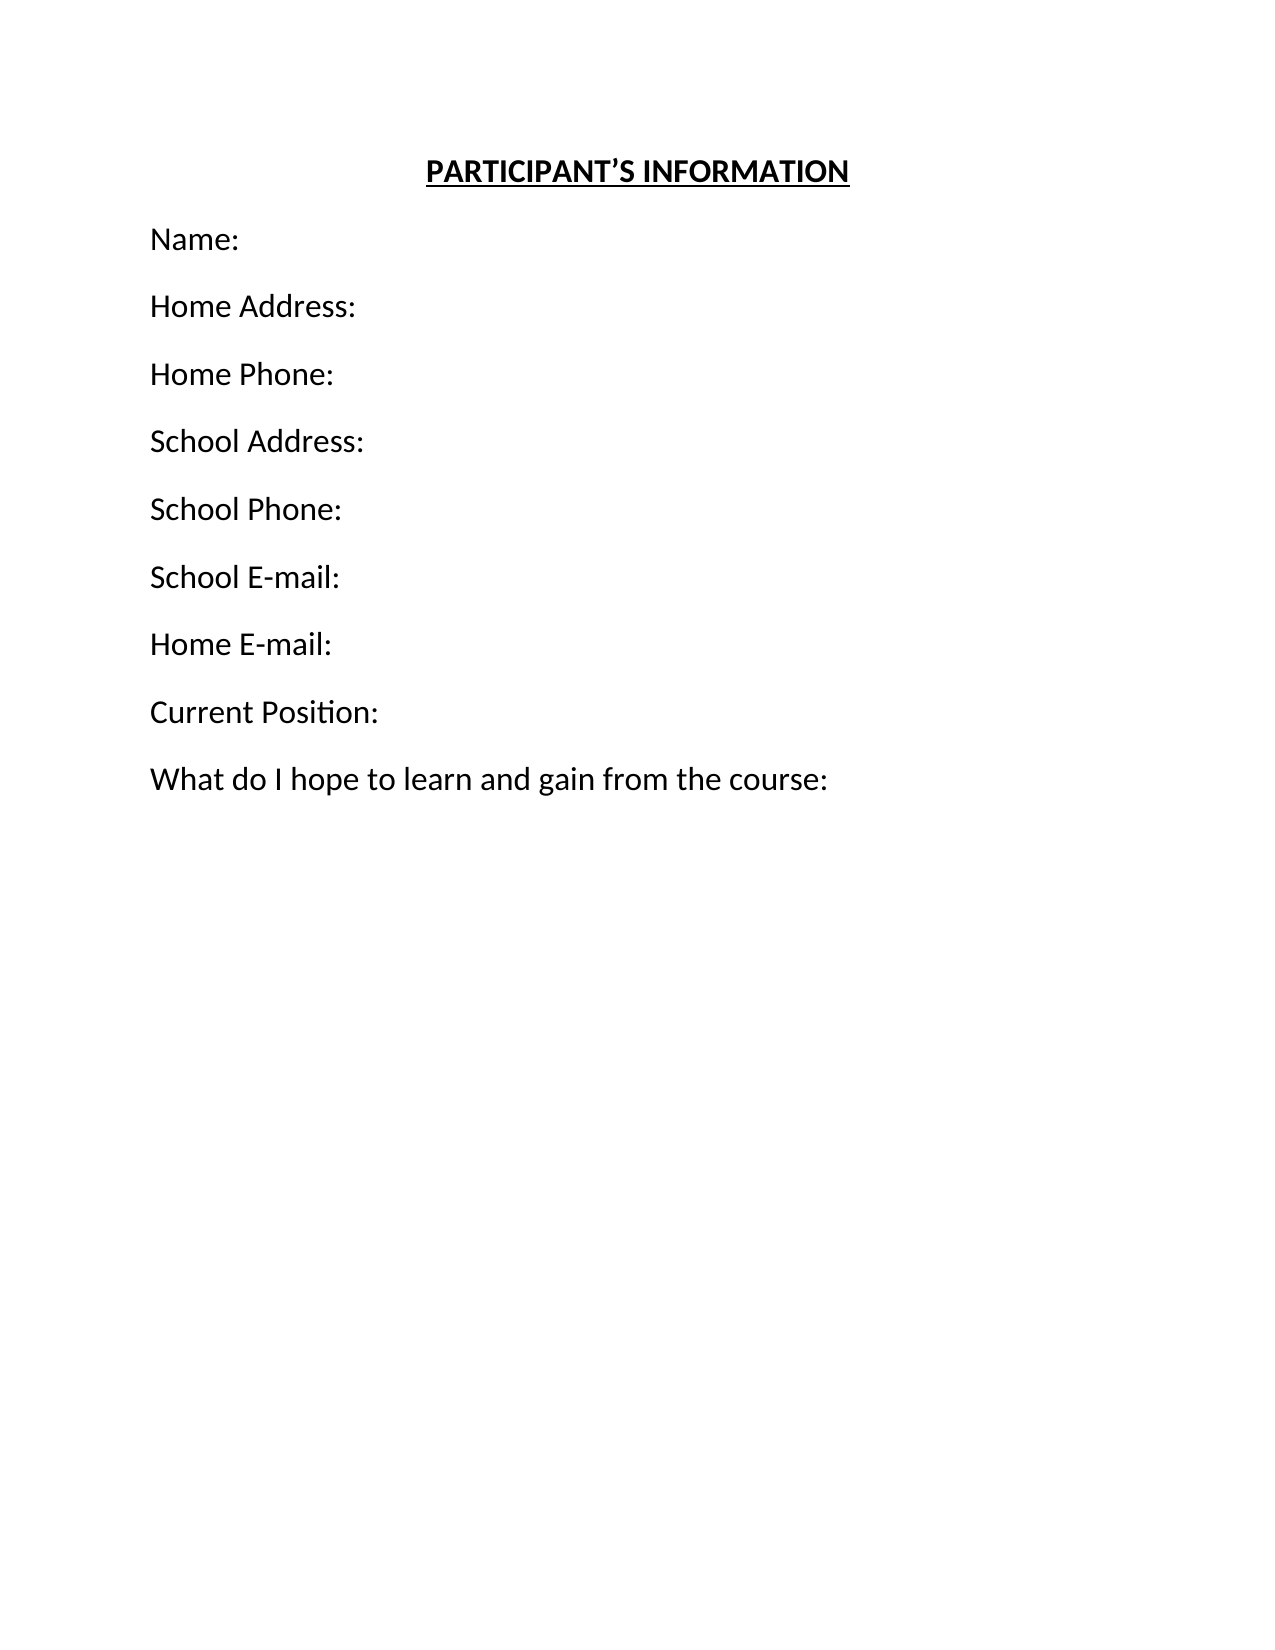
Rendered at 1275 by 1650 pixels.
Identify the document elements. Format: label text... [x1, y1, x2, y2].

text What do I hope to learn and gain from the course: [150, 758, 1125, 799]
text Home Phone: [150, 353, 1125, 393]
text School E-mail: [150, 556, 1125, 596]
text School Address: [150, 420, 1125, 461]
text Home Address: [150, 285, 1125, 326]
text Current Position: [150, 691, 1125, 732]
text Home E-mail: [150, 623, 1125, 664]
text Name: [150, 218, 1125, 258]
text School Phone: [150, 488, 1125, 529]
text PARTICIPANT’S INFORMATION [150, 150, 1125, 191]
